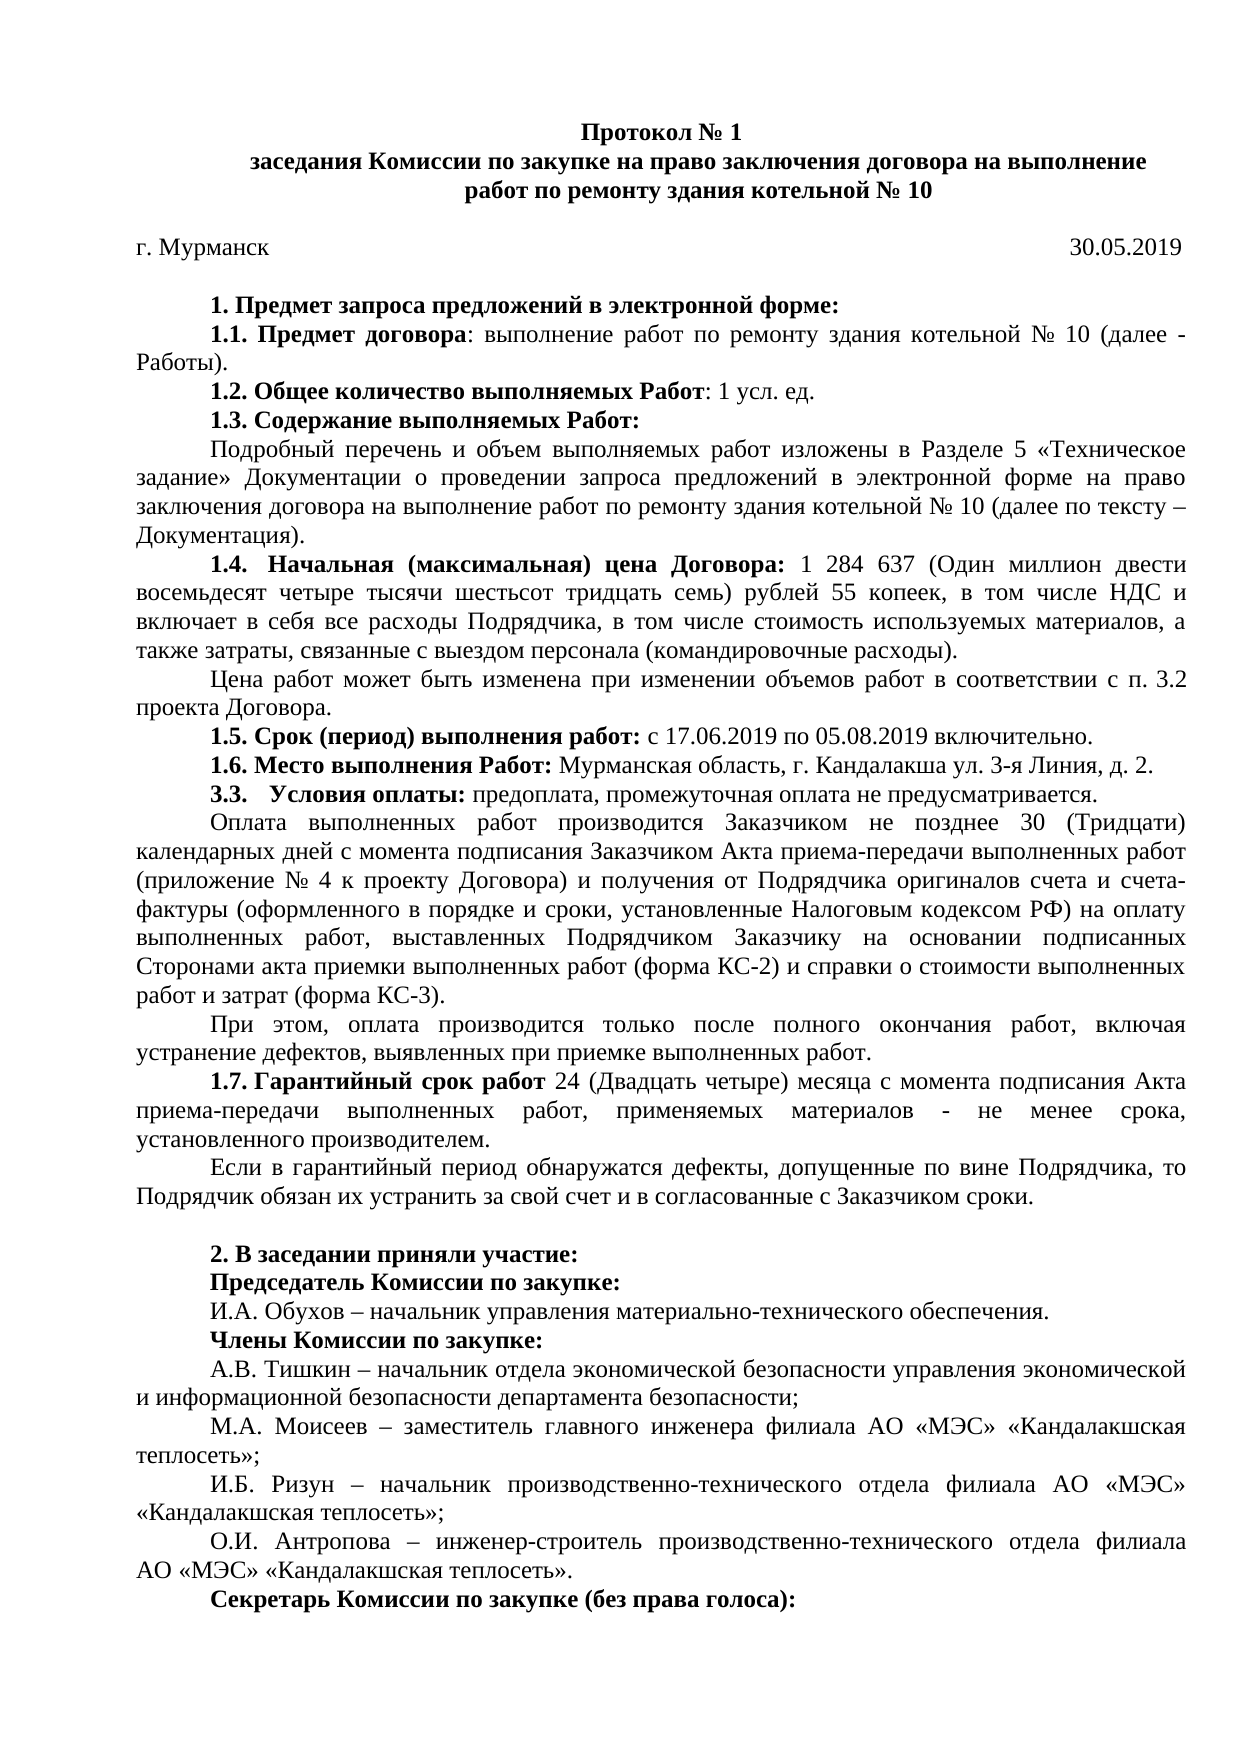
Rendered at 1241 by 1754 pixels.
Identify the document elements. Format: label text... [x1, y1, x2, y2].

list Цена работ может быть изменена при изменении объемов работ в соответствии с п. 3.2 проекта Договора. [136, 664, 1187, 721]
text Секретарь Комиссии по закупке (без права голоса): [136, 1584, 1187, 1612]
text О.И. Антропова – инженер-строитель производственно-технического отдела филиала АО «МЭС» «Кандалакшская теплосеть». [136, 1526, 1187, 1584]
text М.А. Моисеев – заместитель главного инженера филиала АО «МЭС» «Кандалакшская теплосеть»; [136, 1411, 1187, 1469]
text Протокол № 1 [136, 117, 1187, 146]
text 1.3. Содержание выполняемых Работ: [136, 405, 1187, 434]
text работ по ремонту здания котельной № 10 [136, 175, 1187, 204]
subtitle 2. В заседании приняли участие: [136, 1239, 1187, 1267]
text Подробный перечень и объем выполняемых работ изложены в Разделе 5 «Техническое задание» Документации о проведении запроса предложений в электронной форме на право заключения договора на выполнение работ по ремонту здания котельной № 10 (далее по тексту – Документация). [136, 434, 1187, 549]
list Место выполнения Работ: Мурманская область, г. Кандалакша ул. 3-я Линия, д. 2. [210, 750, 1187, 779]
list Гарантийный срок работ 24 (Двадцать четыре) месяца с момента подписания Акта приема-передачи выполненных работ, применяемых материалов - не менее срока, установленного производителем. [136, 1066, 1187, 1152]
text 1.2. Общее количество выполняемых Работ: 1 усл. ед. [136, 376, 1187, 405]
text А.В. Тишкин – начальник отдела экономической безопасности управления экономической и информационной безопасности департамента безопасности; [136, 1354, 1187, 1411]
text И.А. Обухов – начальник управления материально-технического обеспечения. [136, 1296, 1187, 1325]
text г. Мурманск 30.05.2019 [136, 232, 1187, 261]
text При этом, оплата производится только после полного окончания работ, включая устранение дефектов, выявленных при приемке выполненных работ. [136, 1009, 1187, 1066]
text 1.1. Предмет договора: выполнение работ по ремонту здания котельной № 10 (далее - Работы). [136, 319, 1187, 376]
list Срок (период) выполнения работ: с 17.06.2019 по 05.08.2019 включительно. [210, 721, 1187, 750]
list Начальная (максимальная) цена Договора: 1 284 637 (Один миллион двести восемьдесят четыре тысячи шестьсот тридцать семь) рублей 55 копеек, в том числе НДС и включает в себя все расходы Подрядчика, в том числе стоимость используемых материалов, а также затраты, связанные с выездом персонала (командировочные расходы). [136, 549, 1187, 664]
text заседания Комиссии по закупке на право заключения договора на выполнение [136, 146, 1187, 175]
text Оплата выполненных работ производится Заказчиком не позднее 30 (Тридцати) календарных дней с момента подписания Заказчиком Акта приема-передачи выполненных работ (приложение № 4 к проекту Договора) и получения от Подрядчика оригиналов счета и счета-фактуры (оформленного в порядке и сроки, установленные Налоговым кодексом РФ) на оплату выполненных работ, выставленных Подрядчиком Заказчику на основании подписанных Сторонами акта приемки выполненных работ (форма КС-2) и справки о стоимости выполненных работ и затрат (форма КС-3). [136, 807, 1187, 1009]
list Условия оплаты: предоплата, промежуточная оплата не предусматривается. [136, 779, 1187, 807]
text И.Б. Ризун – начальник производственно-технического отдела филиала АО «МЭС» «Кандалакшская теплосеть»; [136, 1469, 1187, 1526]
text Члены Комиссии по закупке: [136, 1325, 1187, 1354]
subtitle 1. Предмет запроса предложений в электронной форме: [136, 290, 1187, 319]
text Если в гарантийный период обнаружатся дефекты, допущенные по вине Подрядчика, то Подрядчик обязан их устранить за свой счет и в согласованные с Заказчиком сроки. [136, 1152, 1187, 1210]
text Председатель Комиссии по закупке: [136, 1267, 1187, 1296]
